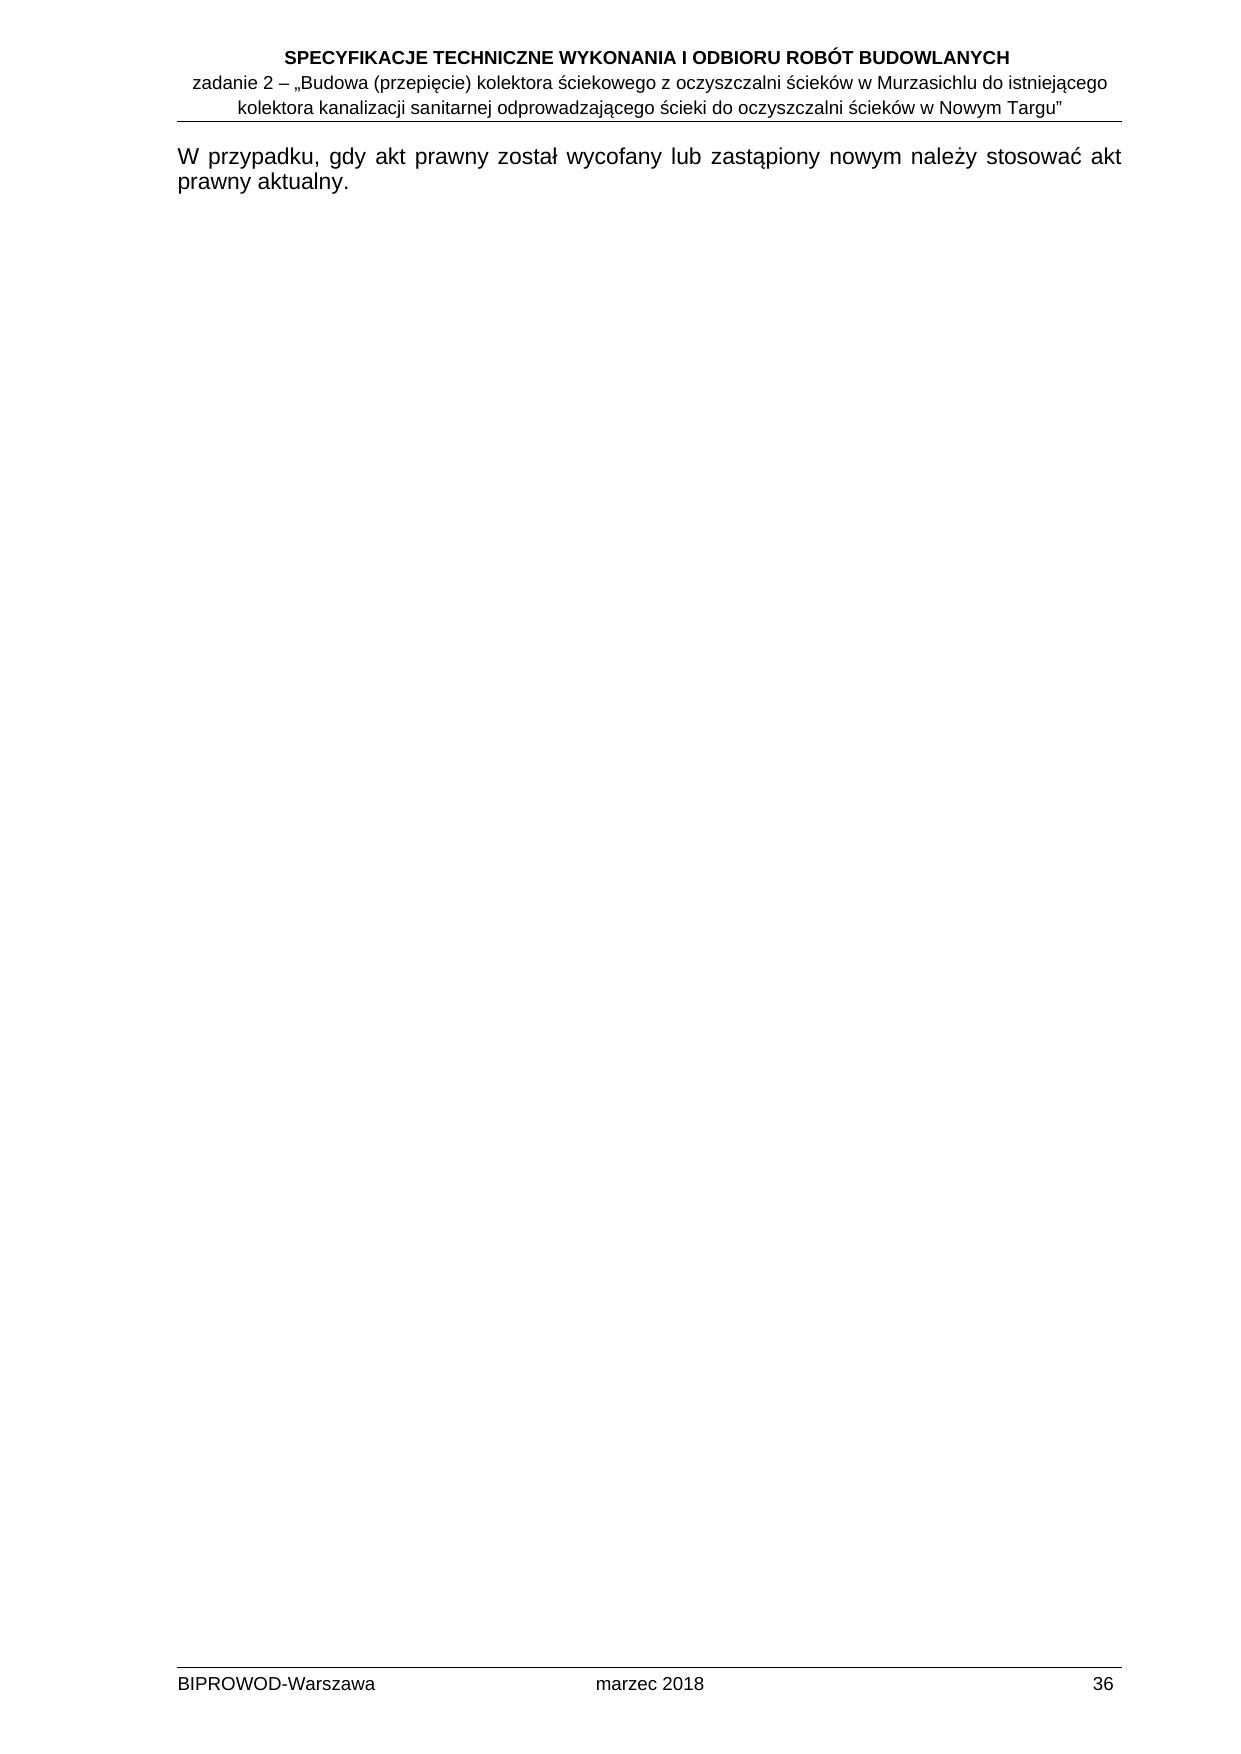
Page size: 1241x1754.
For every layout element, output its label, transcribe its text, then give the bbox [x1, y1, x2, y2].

text W przypadku, gdy akt prawny został wycofany lub zastąpiony nowym należy stosować akt prawny aktualny. [177, 144, 1122, 194]
